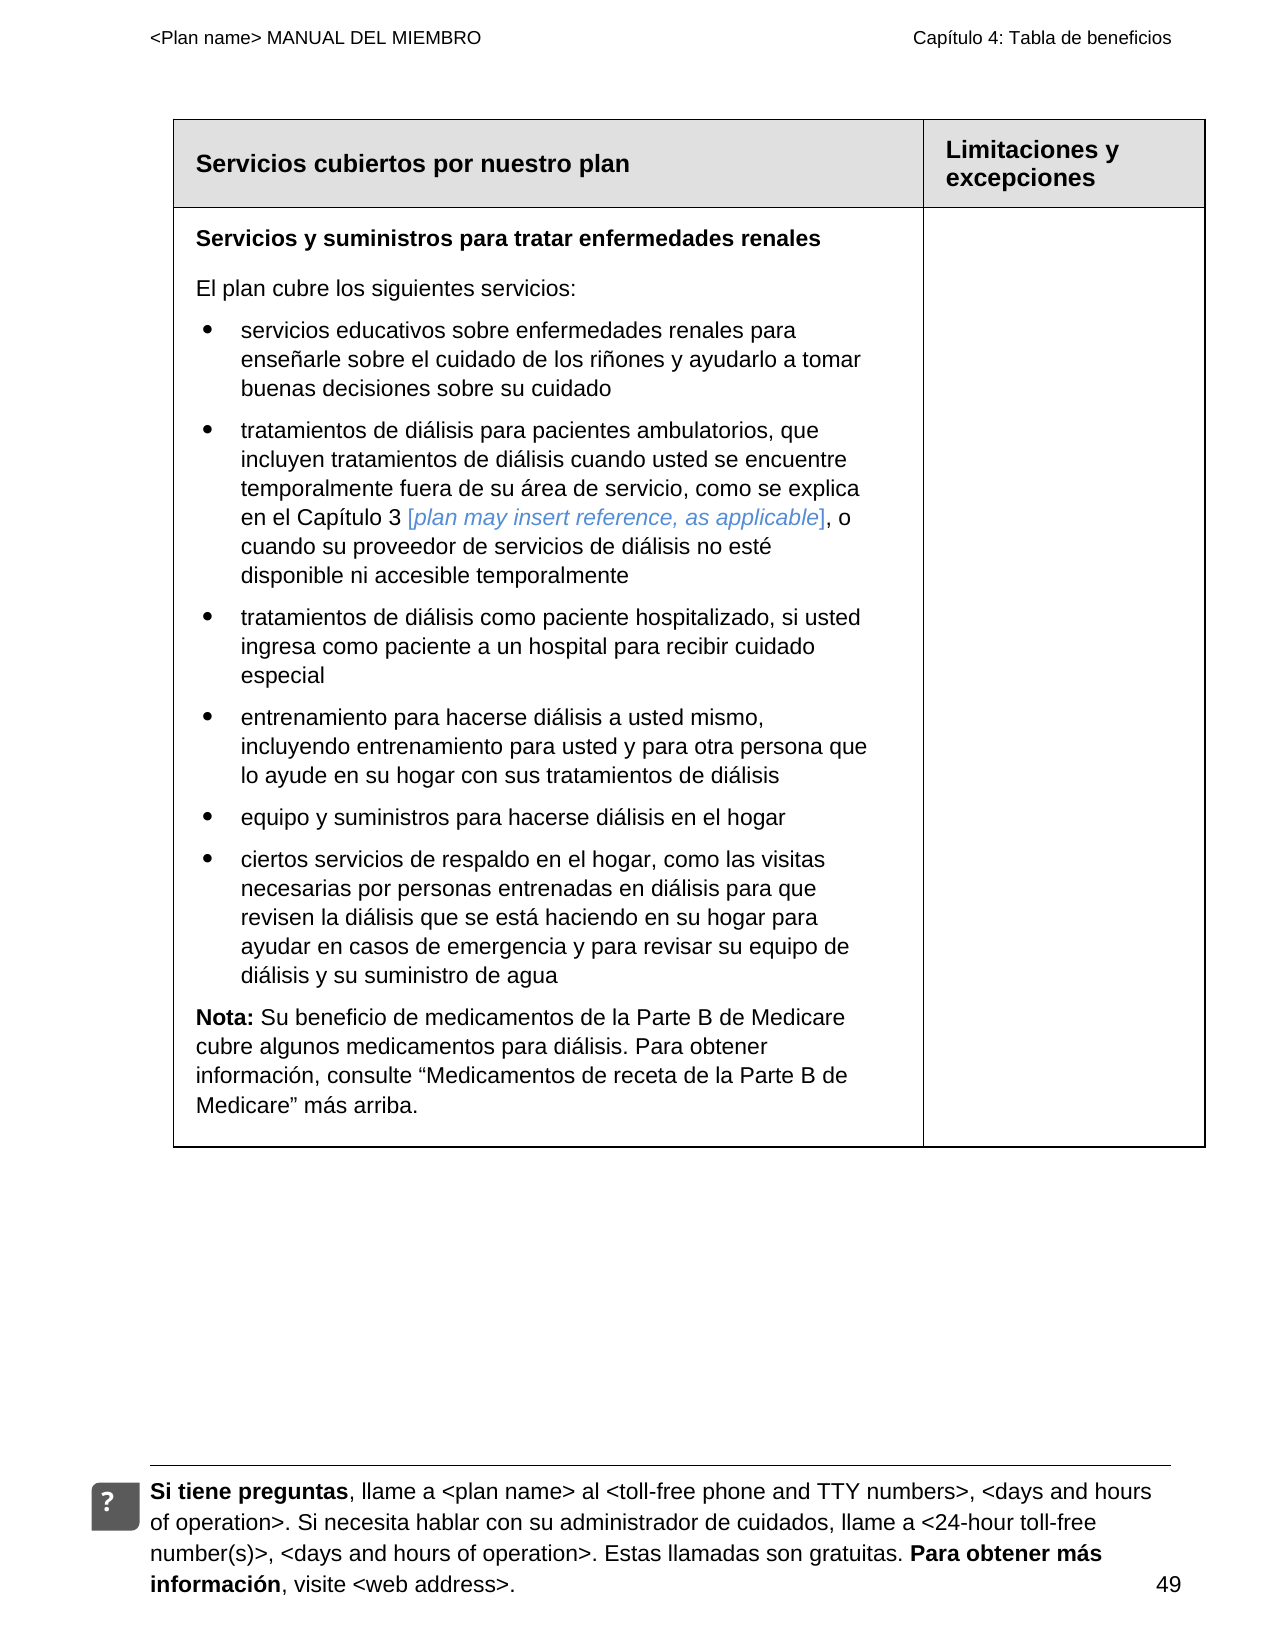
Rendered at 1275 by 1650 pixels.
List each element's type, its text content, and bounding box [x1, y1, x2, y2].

table_cell Servicios y suministros para tratar enfermedades renales El plan cubre los siguientes servicios: servicios educativos sobre enfermedades renales para enseñarle sobre el cuidado de los riñones y ayudarlo a tomar buenas decisiones sobre su cuidado tratamientos de diálisis para pacientes ambulatorios, que incluyen tratamientos de diálisis cuando usted se encuentre temporalmente fuera de su área de servicio, como se explica en el Capítulo 3 [plan may insert reference, as applicable], o cuando su proveedor de servicios de diálisis no esté disponible ni accesible temporalmente tratamientos de diálisis como paciente hospitalizado, si usted ingresa como paciente a un hospital para recibir cuidado especial entrenamiento para hacerse diálisis a usted mismo, incluyendo entrenamiento para usted y para otra persona que lo ayude en su hogar con sus tratamientos de diálisis equipo y suministros para hacerse diálisis en el hogar ciertos servicios de respaldo en el hogar, como las visitas necesarias por personas entrenadas en diálisis para que revisen la diálisis que se está haciendo en su hogar para ayudar en casos de emergencia y para revisar su equipo de diálisis y su suministro de agua Nota: Su beneficio de medicamentos de la Parte B de Medicare cubre algunos medicamentos para diálisis. Para obtener información, consulte “Medicamentos de receta de la Parte B de Medicare” más arriba. [174, 208, 923, 1146]
table_header Limitaciones y excepciones [924, 120, 1204, 207]
table_header Servicios cubiertos por nuestro plan [174, 120, 923, 207]
table_cell [924, 208, 1204, 1146]
